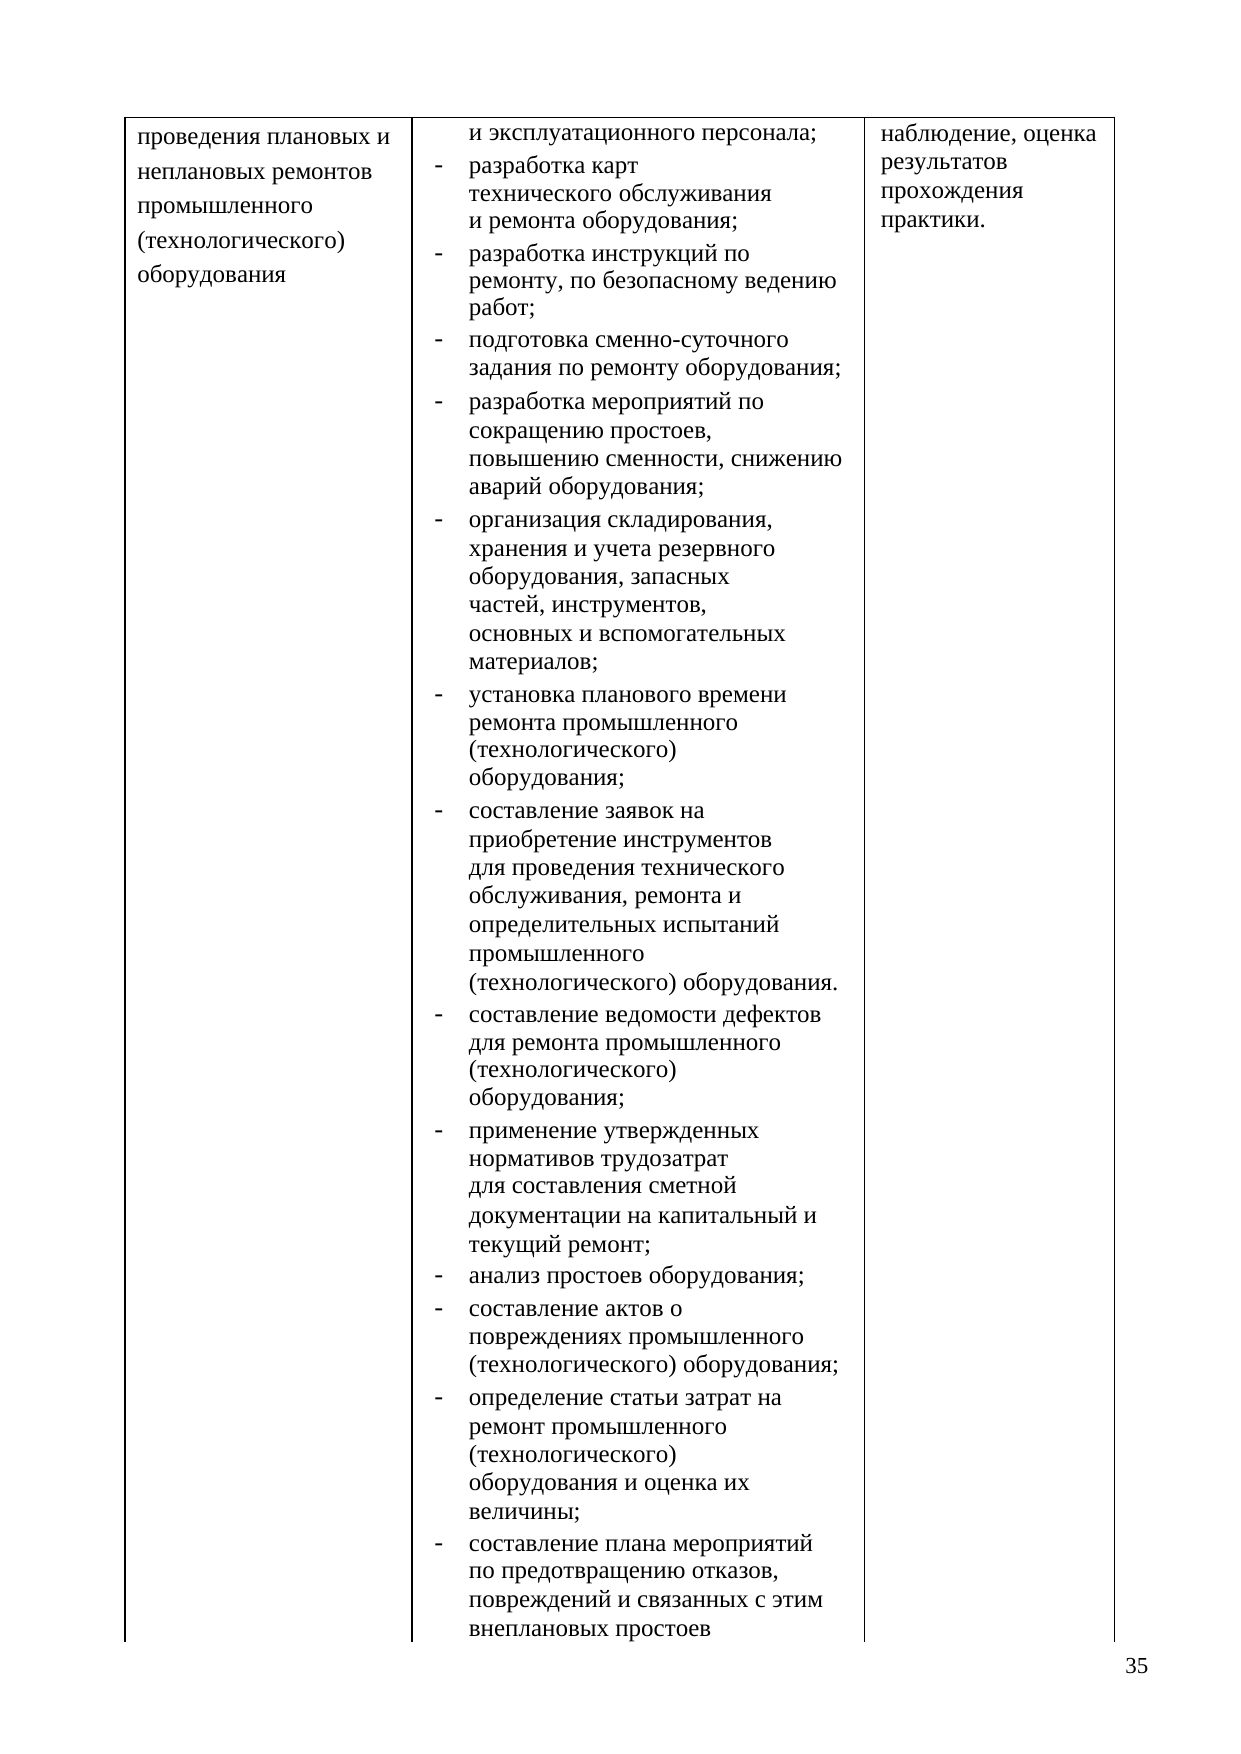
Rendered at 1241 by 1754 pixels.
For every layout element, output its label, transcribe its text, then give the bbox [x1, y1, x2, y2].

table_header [126, 118, 411, 1642]
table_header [865, 118, 1114, 1642]
